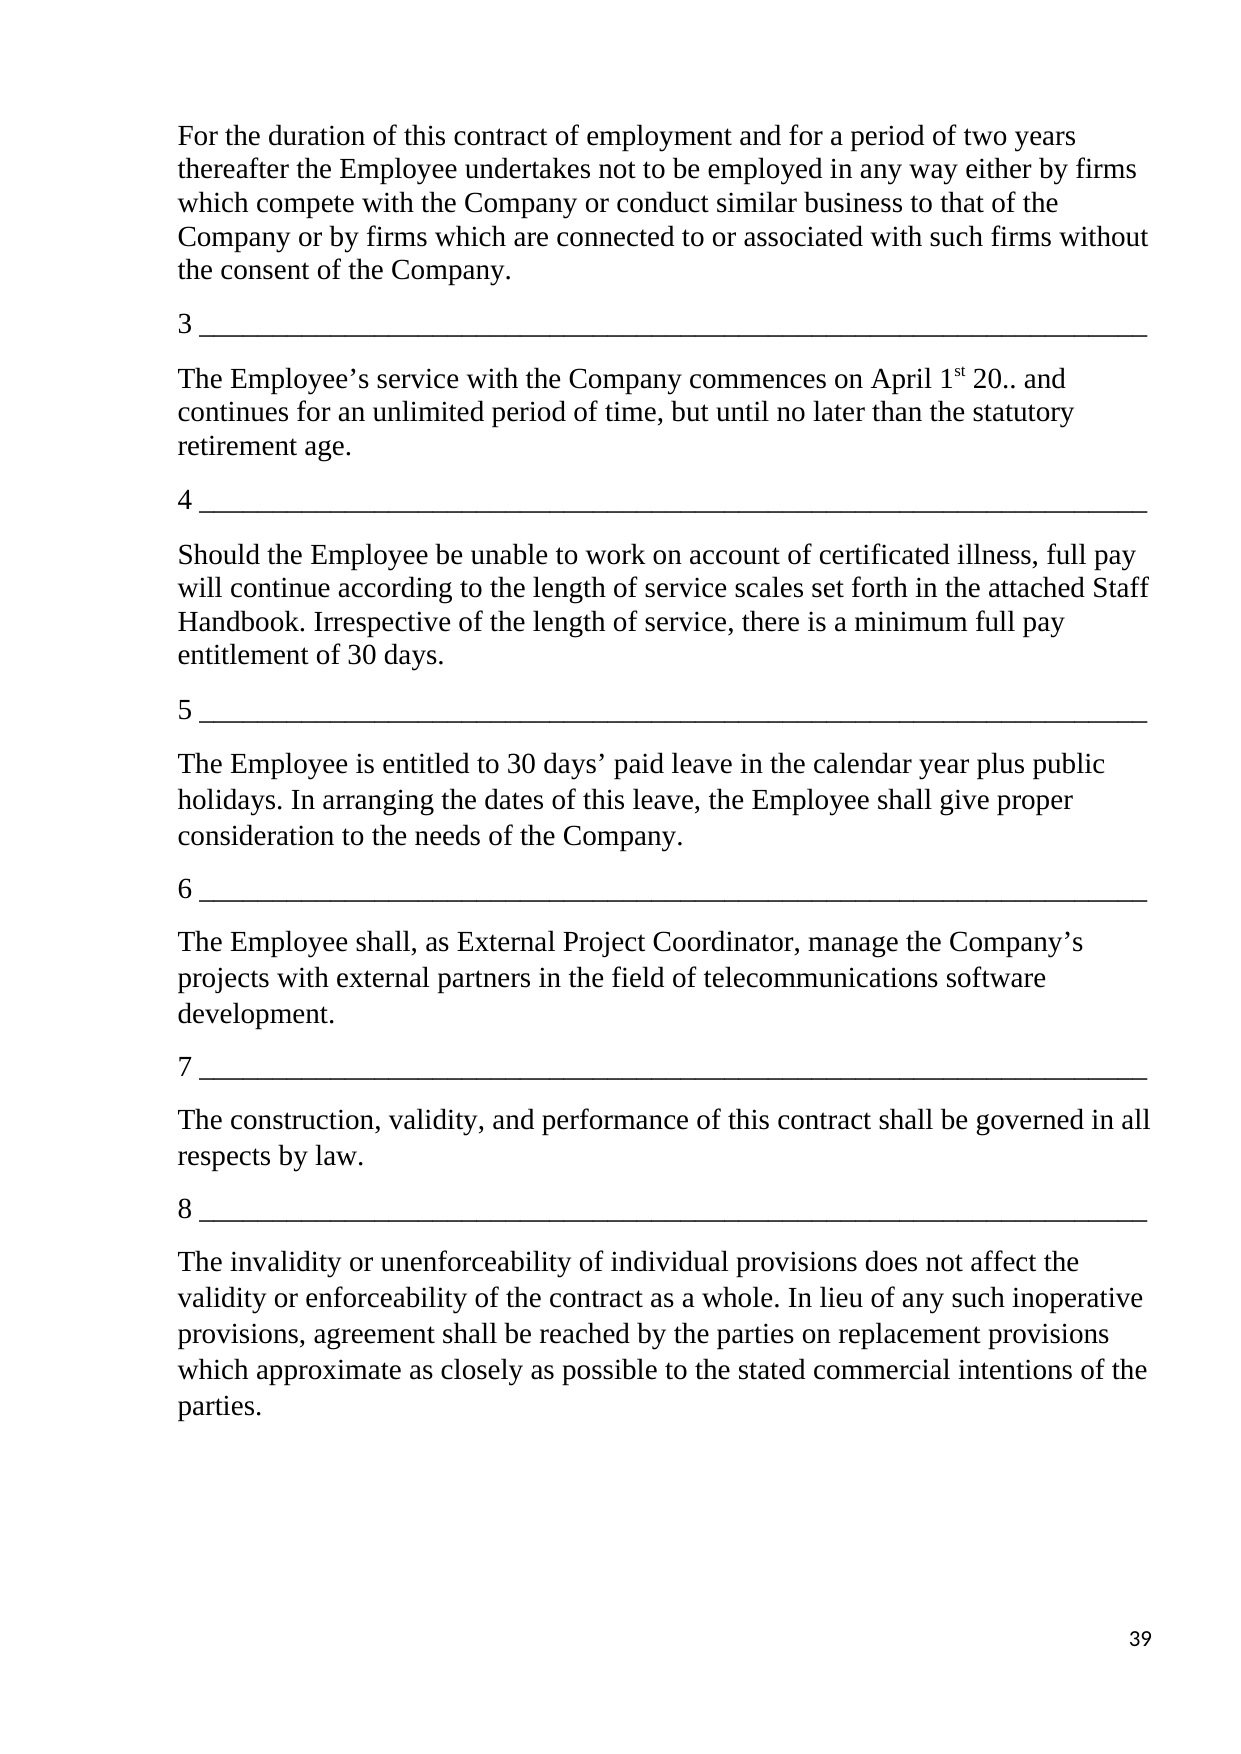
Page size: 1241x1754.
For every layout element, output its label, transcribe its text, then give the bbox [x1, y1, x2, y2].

text The Employee’s service with the Company commences on April 1st 20.. and continues for an unlimited period of time, but until no later than the statutory retirement age. [177, 361, 1152, 462]
text 3 _________________________________________________________________ [177, 307, 1152, 340]
text 5 _________________________________________________________________ [177, 692, 1152, 725]
text 6 _________________________________________________________________ [177, 871, 1152, 905]
text The Employee is entitled to 30 days’ paid leave in the calendar year plus public holidays. In arranging the dates of this leave, the Employee shall give proper consideration to the needs of the Company. [177, 746, 1152, 852]
text 7 _________________________________________________________________ [177, 1049, 1152, 1083]
text 8 _________________________________________________________________ [177, 1191, 1152, 1224]
text The Employee shall, as External Project Coordinator, manage the Company’s projects with external partners in the field of telecommunications software development. [177, 924, 1152, 1030]
text The invalidity or unenforceability of individual provisions does not affect the validity or enforceability of the contract as a whole. In lieu of any such inoperative provisions, agreement shall be reached by the parties on replacement provisions which approximate as closely as possible to the stated commercial intentions of the parties. [177, 1244, 1152, 1422]
text For the duration of this contract of employment and for a period of two years thereafter the Employee undertakes not to be employed in any way either by firms which compete with the Company or conduct similar business to that of the Company or by firms which are connected to or associated with such firms without the consent of the Company. [177, 118, 1152, 286]
text Should the Employee be unable to work on account of certificated illness, full pay will continue according to the length of service scales set forth in the attached Staff Handbook. Irrespective of the length of service, there is a minimum full pay entitlement of 30 days. [177, 537, 1152, 671]
text The construction, validity, and performance of this contract shall be governed in all respects by law. [177, 1102, 1152, 1172]
text 4 _________________________________________________________________ [177, 482, 1152, 516]
